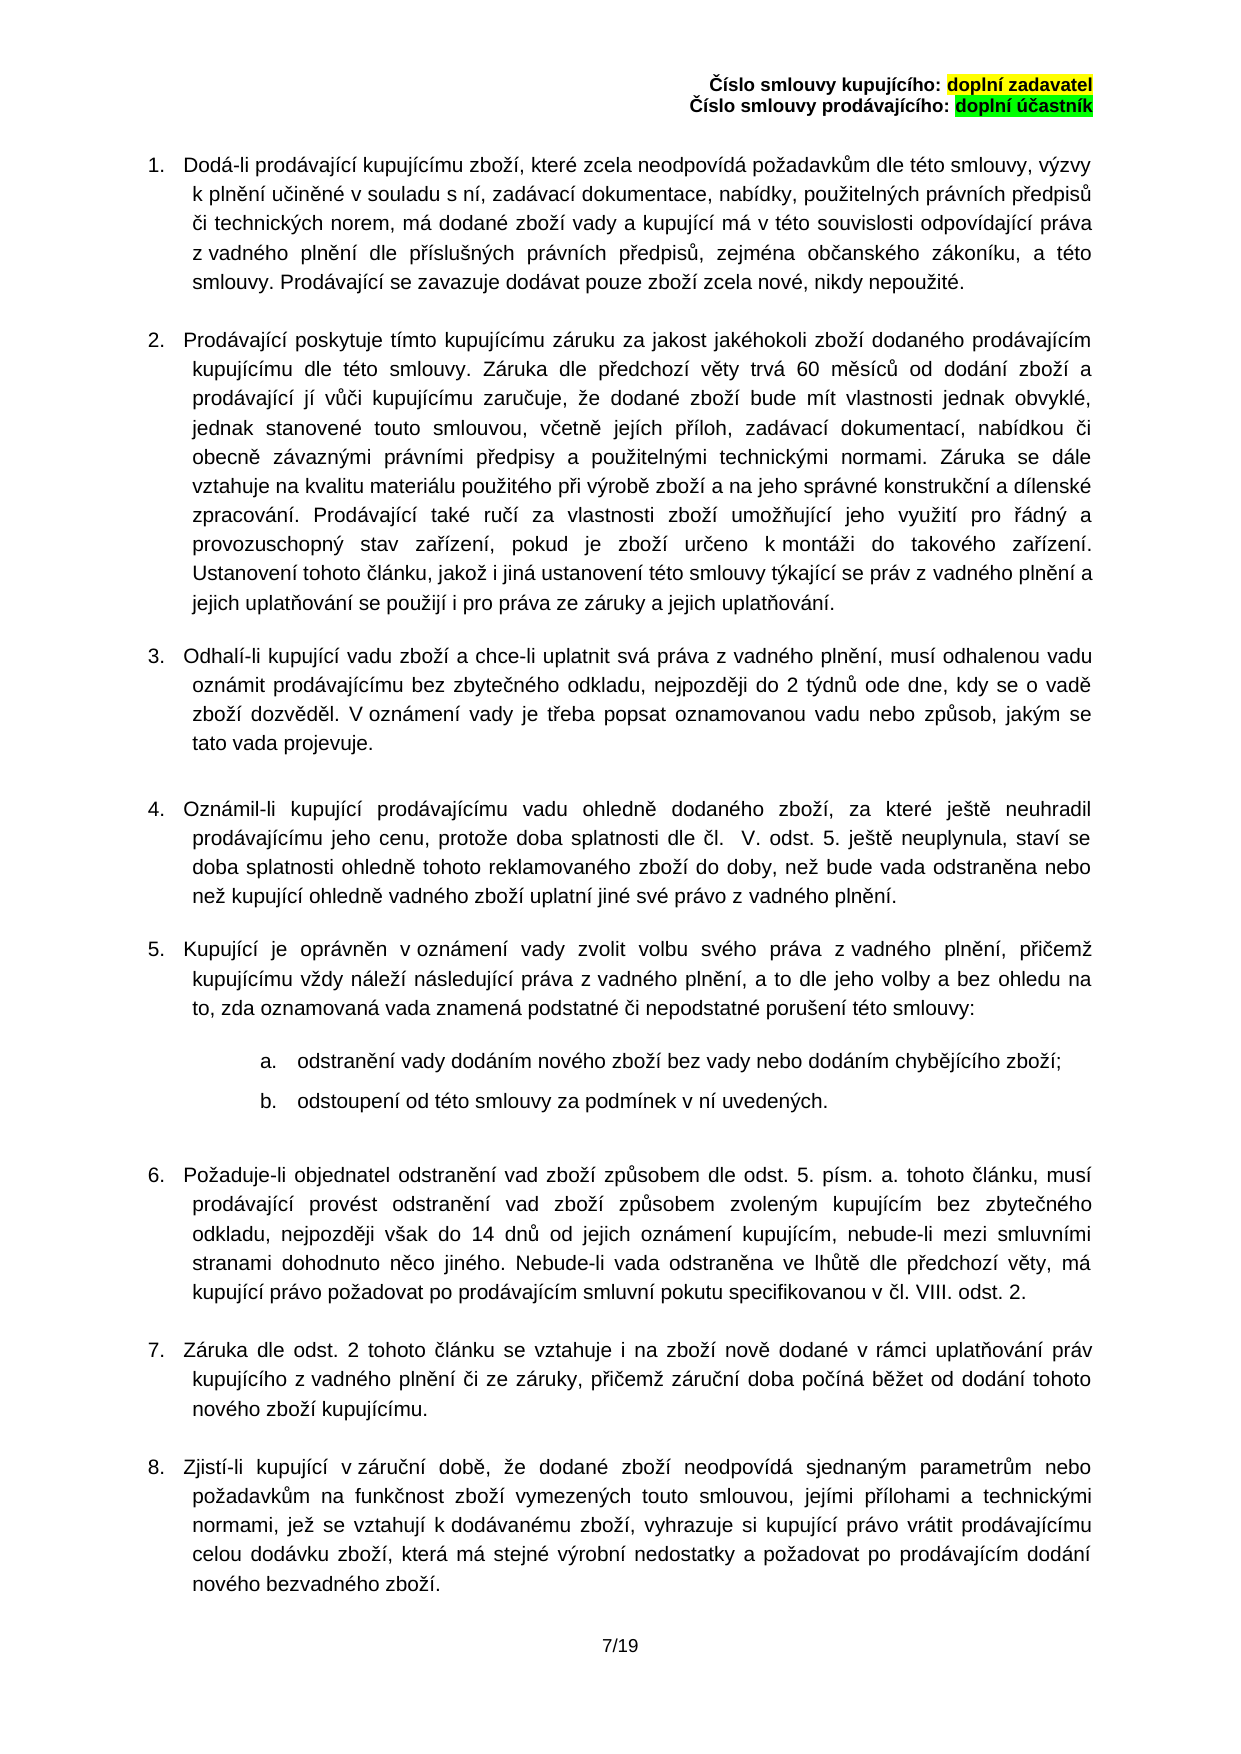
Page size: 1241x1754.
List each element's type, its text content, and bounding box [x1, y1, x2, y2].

list Zjistí-li kupující v záruční době, že dodané zboží neodpovídá sjednaným parametrům nebo požadavkům na funkčnost zboží vymezených touto smlouvou, jejími přílohami a technickými normami, jež se vztahují k dodávanému zboží, vyhrazuje si kupující právo vrátit prodávajícímu celou dodávku zboží, která má stejné výrobní nedostatky a požadovat po prodávajícím dodání nového bezvadného zboží. [148, 1449, 1093, 1595]
list Odhalí-li kupující vadu zboží a chce-li uplatnit svá práva z vadného plnění, musí odhalenou vadu oznámit prodávajícímu bez zbytečného odkladu, nejpozději do 2 týdnů ode dne, kdy se o vadě zboží dozvěděl. V oznámení vady je třeba popsat oznamovanou vadu nebo způsob, jakým se tato vada projevuje. [148, 638, 1093, 755]
list odstoupení od této smlouvy za podmínek v ní uvedených. [260, 1089, 1093, 1113]
list Dodá-li prodávající kupujícímu zboží, které zcela neodpovídá požadavkům dle této smlouvy, výzvy k plnění učiněné v souladu s ní, zadávací dokumentace, nabídky, použitelných právních předpisů či technických norem, má dodané zboží vady a kupující má v této souvislosti odpovídající práva z vadného plnění dle příslušných právních předpisů, zejména občanského zákoníku, a této smlouvy. Prodávající se zavazuje dodávat pouze zboží zcela nové, nikdy nepoužité. [148, 148, 1093, 293]
list Prodávající poskytuje tímto kupujícímu záruku za jakost jakéhokoli zboží dodaného prodávajícím kupujícímu dle této smlouvy. Záruka dle předchozí věty trvá 60 měsíců od dodání zboží a prodávající jí vůči kupujícímu zaručuje, že dodané zboží bude mít vlastnosti jednak obvyklé, jednak stanovené touto smlouvou, včetně jejích příloh, zadávací dokumentací, nabídkou či obecně závaznými právními předpisy a použitelnými technickými normami. Záruka se dále vztahuje na kvalitu materiálu použitého při výrobě zboží a na jeho správné konstrukční a dílenské zpracování. Prodávající také ručí za vlastnosti zboží umožňující jeho využití pro řádný a provozuschopný stav zařízení, pokud je zboží určeno k montáži do takového zařízení. Ustanovení tohoto článku, jakož i jiná ustanovení této smlouvy týkající se práv z vadného plnění a jejich uplatňování se použijí i pro práva ze záruky a jejich uplatňování. [148, 323, 1093, 614]
list Oznámil-li kupující prodávajícímu vadu ohledně dodaného zboží, za které ještě neuhradil prodávajícímu jeho cenu, protože doba splatnosti dle čl. V. odst. 5. ještě neuplynula, staví se doba splatnosti ohledně tohoto reklamovaného zboží do doby, než bude vada odstraněna nebo než kupující ohledně vadného zboží uplatní jiné své právo z vadného plnění. [148, 791, 1093, 908]
list odstranění vady dodáním nového zboží bez vady nebo dodáním chybějícího zboží; [260, 1049, 1093, 1073]
list Kupující je oprávněn v oznámení vady zvolit volbu svého práva z vadného plnění, přičemž kupujícímu vždy náleží následující práva z vadného plnění, a to dle jeho volby a bez ohledu na to, zda oznamovaná vada znamená podstatné či nepodstatné porušení této smlouvy: [148, 932, 1093, 1019]
list Požaduje-li objednatel odstranění vad zboží způsobem dle odst. 5. písm. a. tohoto článku, musí prodávající provést odstranění vad zboží způsobem zvoleným kupujícím bez zbytečného odkladu, nejpozději však do 14 dnů od jejich oznámení kupujícím, nebude-li mezi smluvními stranami dohodnuto něco jiného. Nebude-li vada odstraněna ve lhůtě dle předchozí věty, má kupující právo požadovat po prodávajícím smluvní pokutu specifikovanou v čl. VIII. odst. 2. [148, 1158, 1093, 1304]
list Záruka dle odst. 2 tohoto článku se vztahuje i na zboží nově dodané v rámci uplatňování práv kupujícího z vadného plnění či ze záruky, přičemž záruční doba počíná běžet od dodání tohoto nového zboží kupujícímu. [148, 1333, 1093, 1420]
